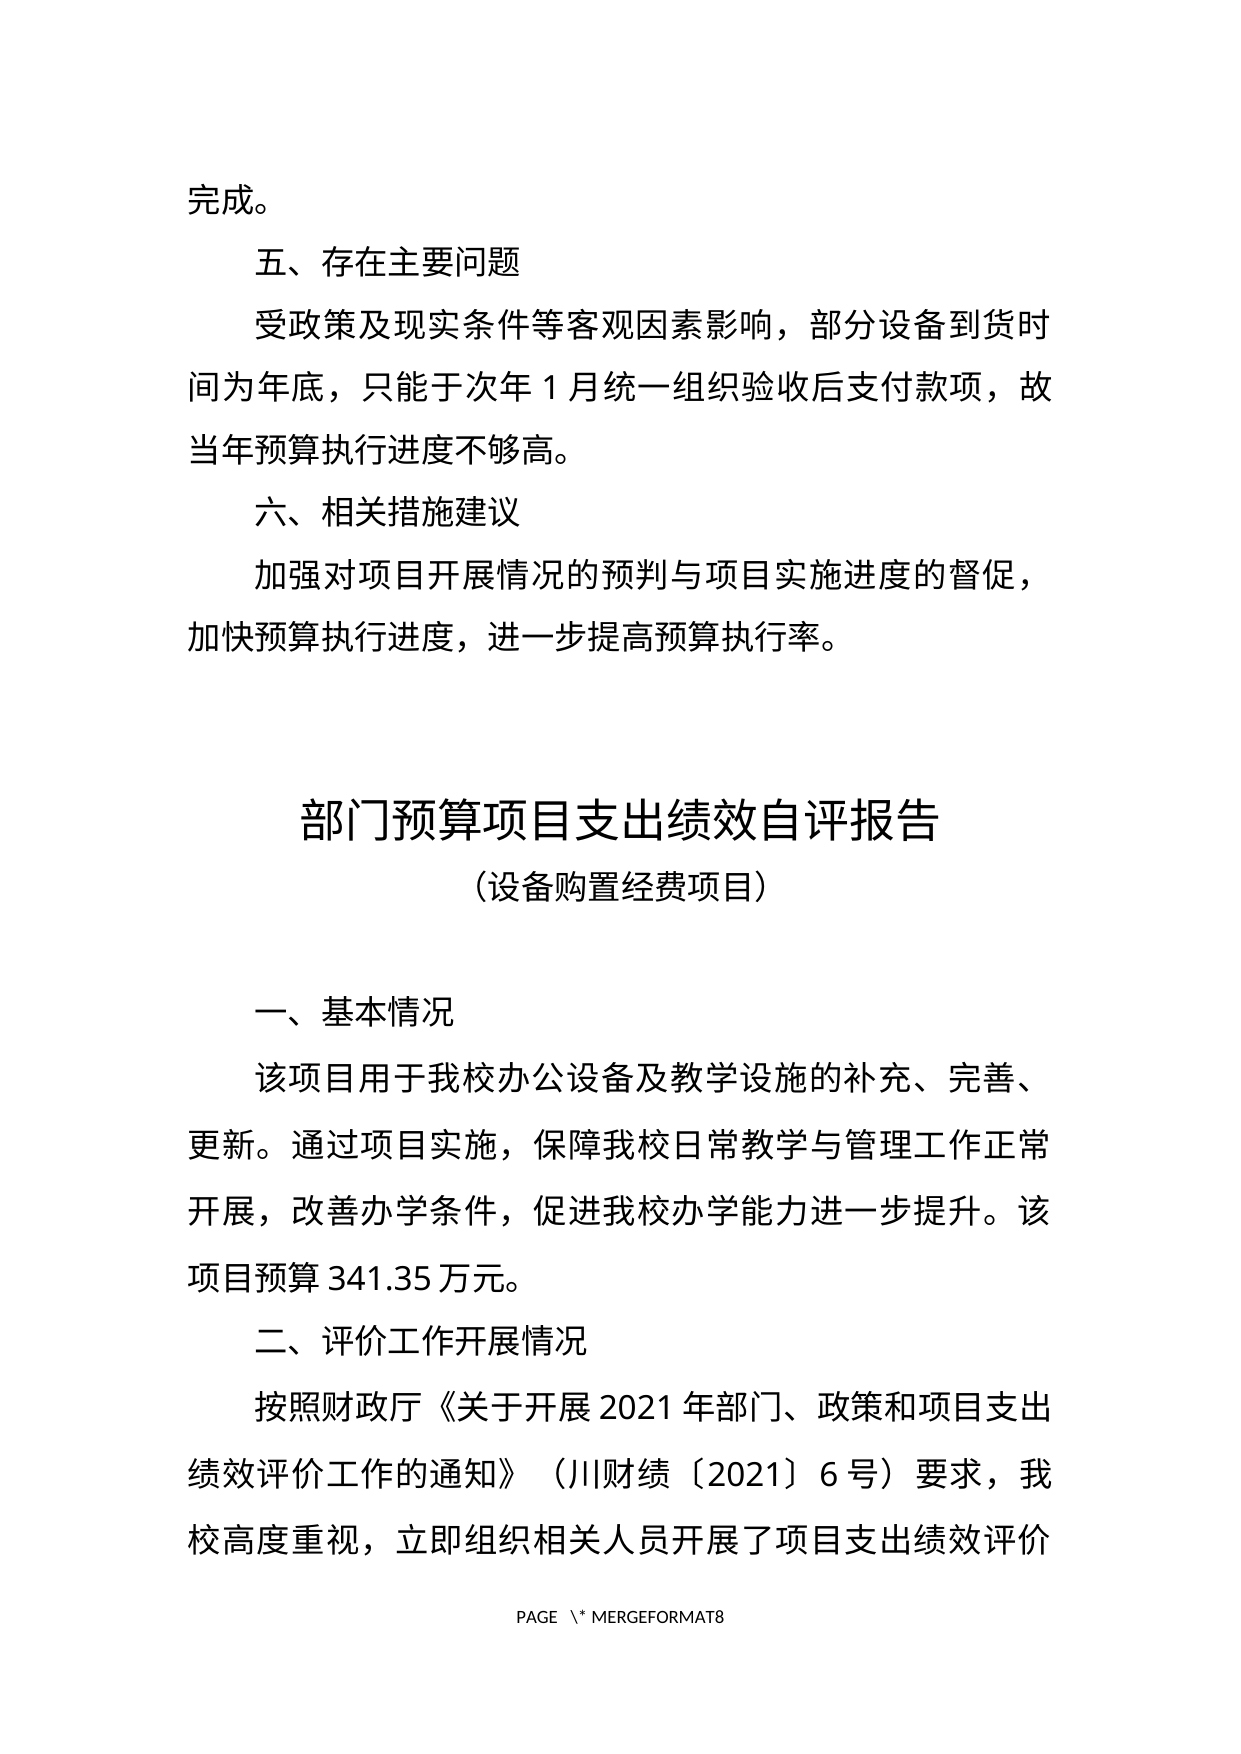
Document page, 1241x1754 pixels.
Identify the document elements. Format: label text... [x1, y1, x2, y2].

text 二、评价工作开展情况 [187, 1304, 1053, 1366]
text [187, 1366, 1053, 1566]
text 一、基本情况 [187, 974, 1053, 1037]
text 五、存在主要问题 [187, 224, 1053, 287]
text 加强对项目开展情况的预判与项目实施进度的督促，加快预算执行进度，进一步提高预算执行率。 [187, 537, 1053, 662]
text 该项目用于我校办公设备及教学设施的补充、完善、更新。通过项目实施，保障我校日常教学与管理工作正常开展，改善办学条件，促进我校办学能力进一步提升。该项目预算341.35万元。 [187, 1037, 1053, 1304]
text 六、相关措施建议 [187, 474, 1053, 537]
text 受政策及现实条件等客观因素影响，部分设备到货时间为年底，只能于次年1月统一组织验收后支付款项，故当年预算执行进度不够高。 [187, 287, 1053, 474]
text （设备购置经费项目） [187, 849, 1053, 912]
text 部门预算项目支出绩效自评报告 [187, 787, 1053, 849]
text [187, 162, 1053, 224]
